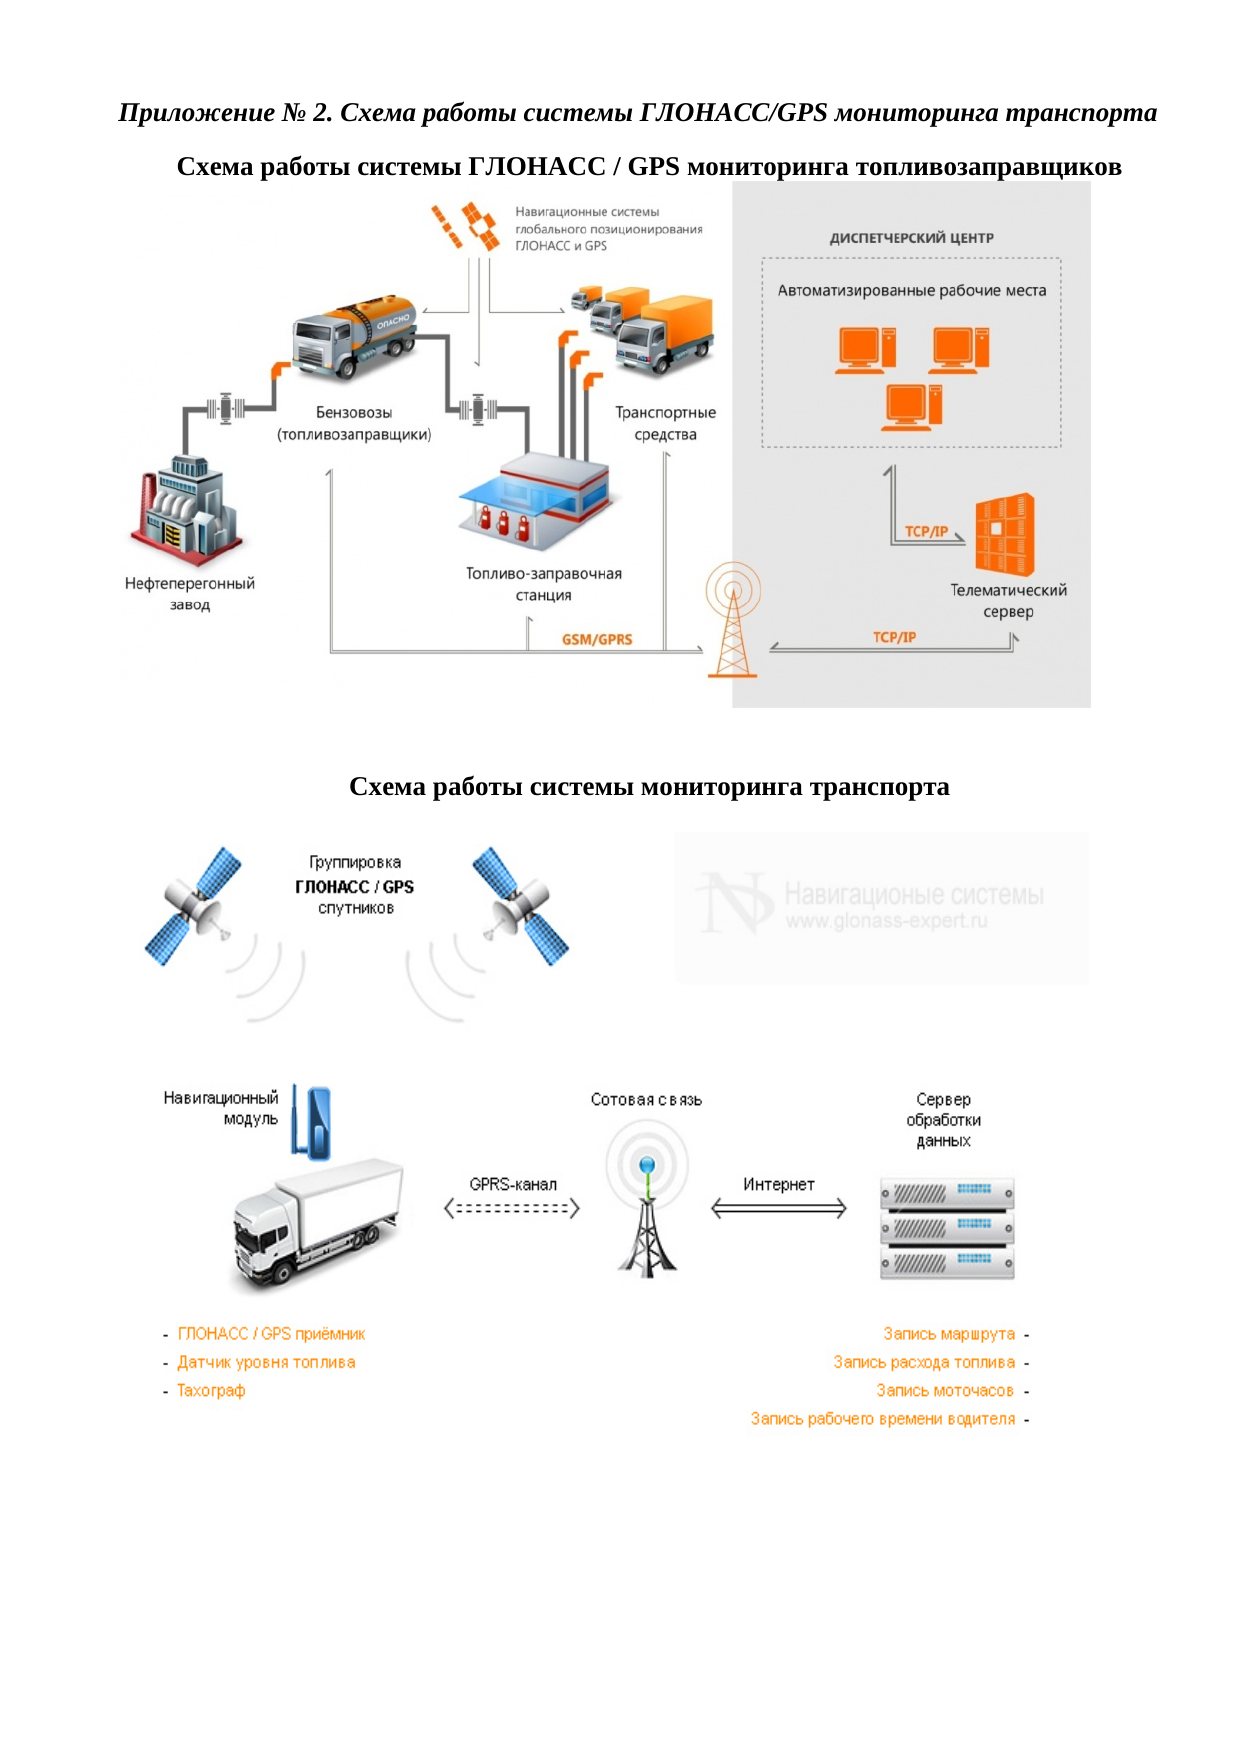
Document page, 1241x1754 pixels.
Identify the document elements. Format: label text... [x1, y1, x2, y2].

subtitle Приложение № 2. Схема работы системы ГЛОНАСС/GPS мониторинга транспорта [118, 90, 1181, 127]
picture [118, 832, 1089, 1461]
text Схема работы системы ГЛОНАСС / GPS мониторинга топливозаправщиков [118, 150, 1181, 181]
text Схема работы системы мониторинга транспорта [118, 770, 1181, 801]
picture [118, 181, 1091, 708]
